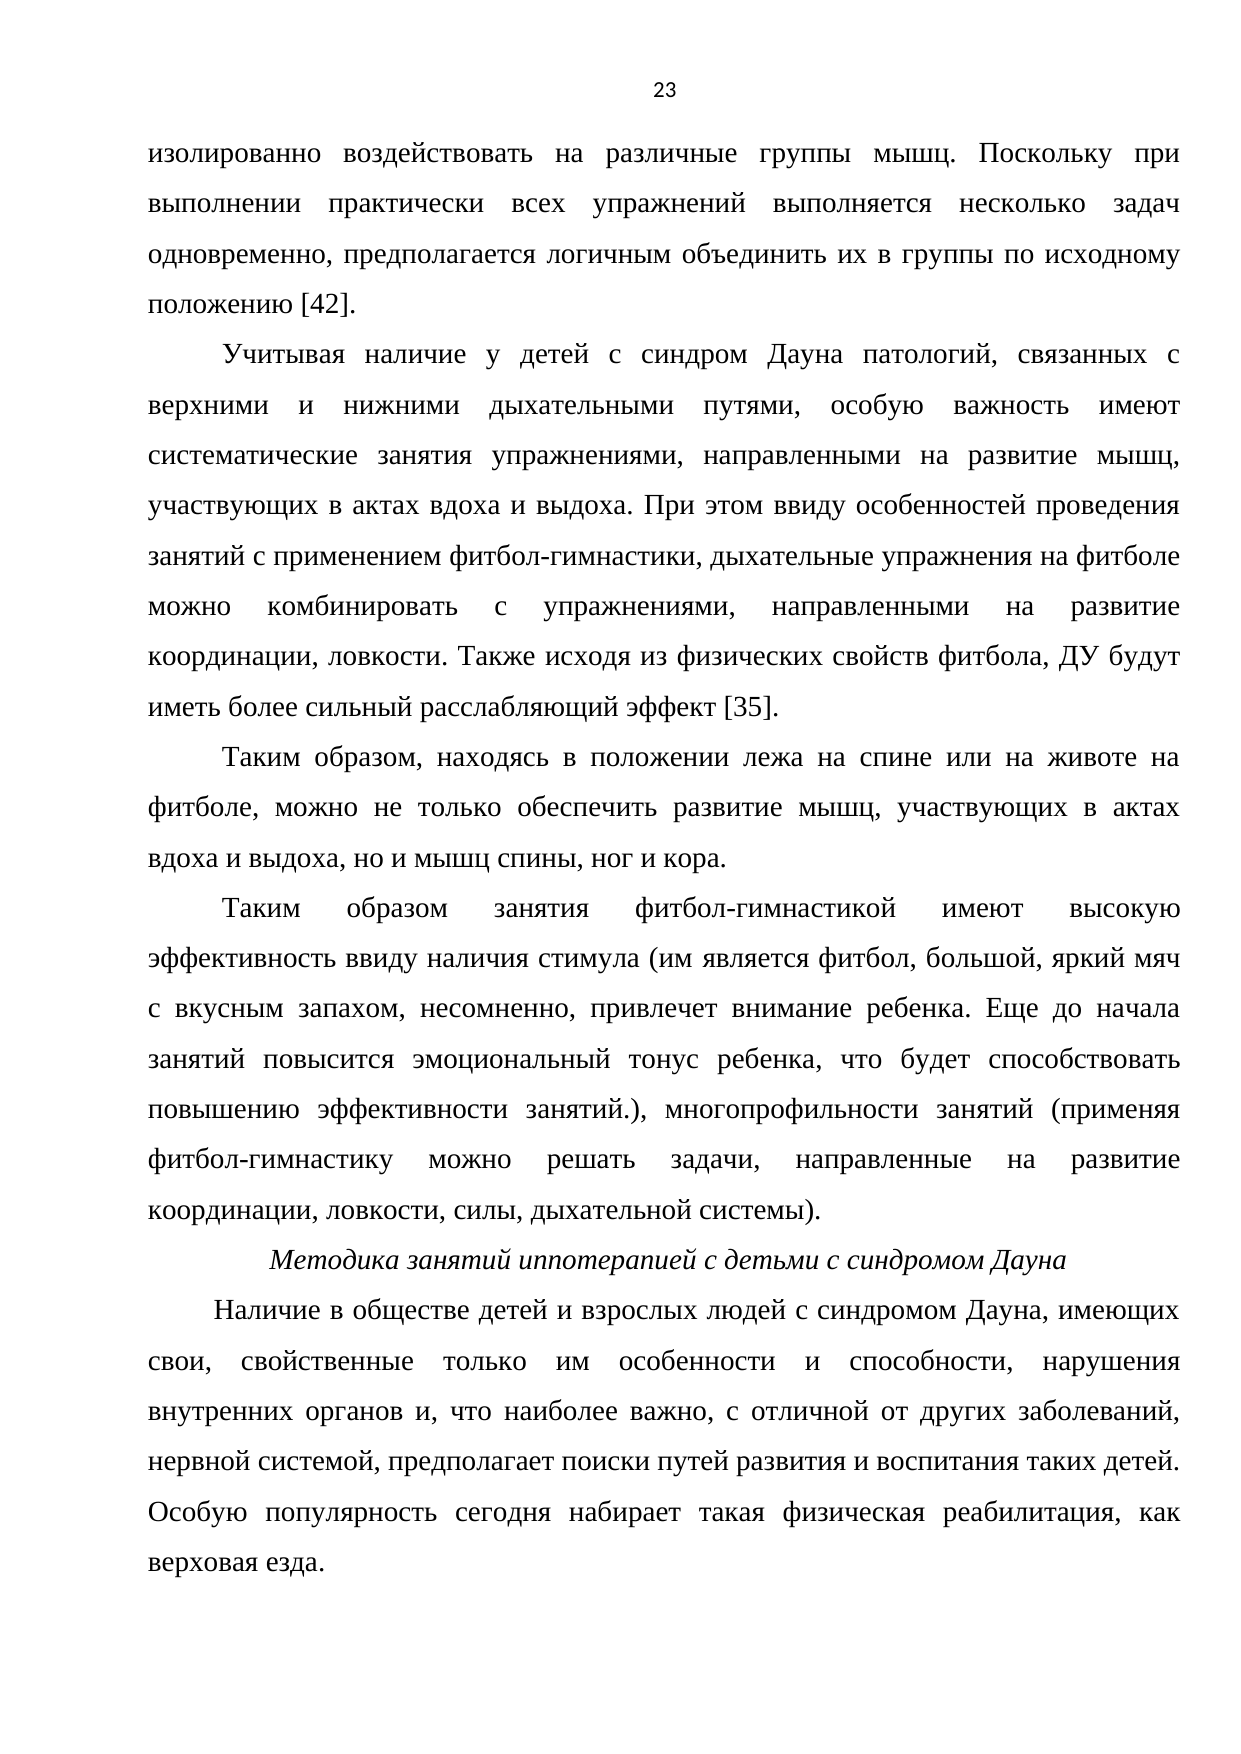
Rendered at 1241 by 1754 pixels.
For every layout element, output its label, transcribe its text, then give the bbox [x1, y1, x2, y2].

text Таким образом, находясь в положении лежа на спине или на животе на фитболе, можно не только обеспечить развитие мышц, участвующих в актах вдоха и выдоха, но и мышц спины, ног и кора. [148, 739, 1181, 873]
text Учитывая наличие у детей с синдром Дауна патологий, связанных с верхними и нижними дыхательными путями, особую важность имеют систематические занятия упражнениями, направленными на развитие мышц, участвующих в актах вдоха и выдоха. При этом ввиду особенностей проведения занятий с применением фитбол-гимнастики, дыхательные упражнения на фитболе можно комбинировать с упражнениями, направленными на развитие координации, ловкости. Также исходя из физических свойств фитбола, ДУ будут иметь более сильный расслабляющий эффект [35]. [148, 337, 1181, 722]
text Методика занятий иппотерапией с детьми с синдромом Дауна [148, 1242, 1181, 1276]
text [148, 135, 1181, 320]
text Таким образом занятия фитбол-гимнастикой имеют высокую эффективность ввиду наличия стимула (им является фитбол, большой, яркий мяч с вкусным запахом, несомненно, привлечет внимание ребенка. Еще до начала занятий повысится эмоциональный тонус ребенка, что будет способствовать повышению эффективности занятий.), многопрофильности занятий (применяя фитбол-гимнастику можно решать задачи, направленные на развитие координации, ловкости, силы, дыхательной системы). [148, 890, 1181, 1225]
text Наличие в обществе детей и взрослых людей с синдромом Дауна, имеющих свои, свойственные только им особенности и способности, нарушения внутренних органов и, что наиболее важно, с отличной от других заболеваний, нервной системой, предполагает поиски путей развития и воспитания таких детей. Особую популярность сегодня набирает такая физическая реабилитация, как верховая езда. [148, 1292, 1181, 1578]
